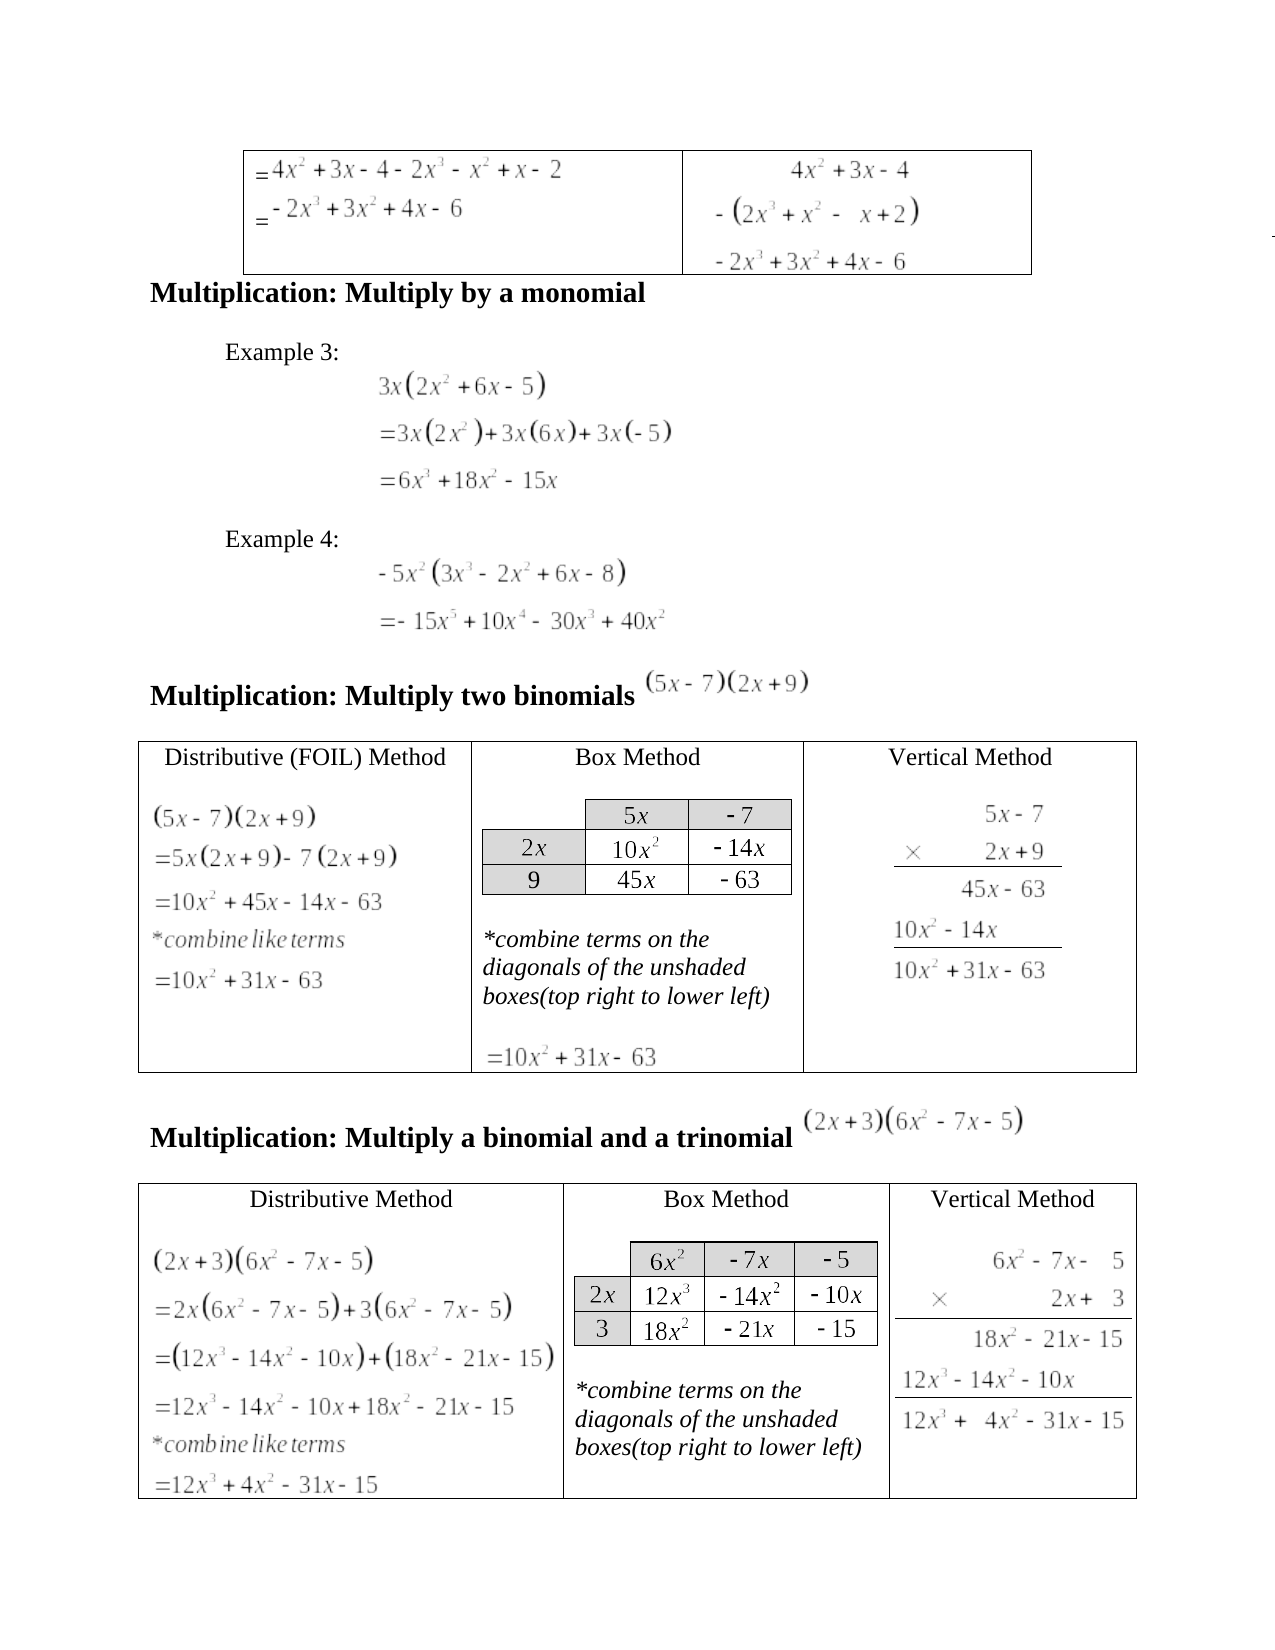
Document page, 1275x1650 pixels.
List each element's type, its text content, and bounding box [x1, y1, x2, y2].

text Multiplication: Multiply two binomials [150, 664, 1125, 712]
table_header Distributive Method [139, 1184, 563, 1498]
text Multiplication: Multiply a binomial and a trinomial [150, 1102, 1125, 1154]
text Multiplication: Multiply by a monomial [150, 275, 1125, 309]
table_header Box Method *combine terms on the diagonals of the unshaded boxes(top right to lower left) [472, 742, 803, 1072]
table_header Vertical Method [890, 1184, 1136, 1498]
text Example 3: [150, 337, 1125, 366]
table_header Vertical Method [683, 151, 1031, 274]
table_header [244, 151, 682, 274]
table_header Vertical Method [804, 742, 1136, 1072]
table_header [564, 1184, 889, 1498]
table_header Distributive (FOIL) Method [139, 742, 471, 1072]
text Example 4: [150, 524, 1125, 552]
